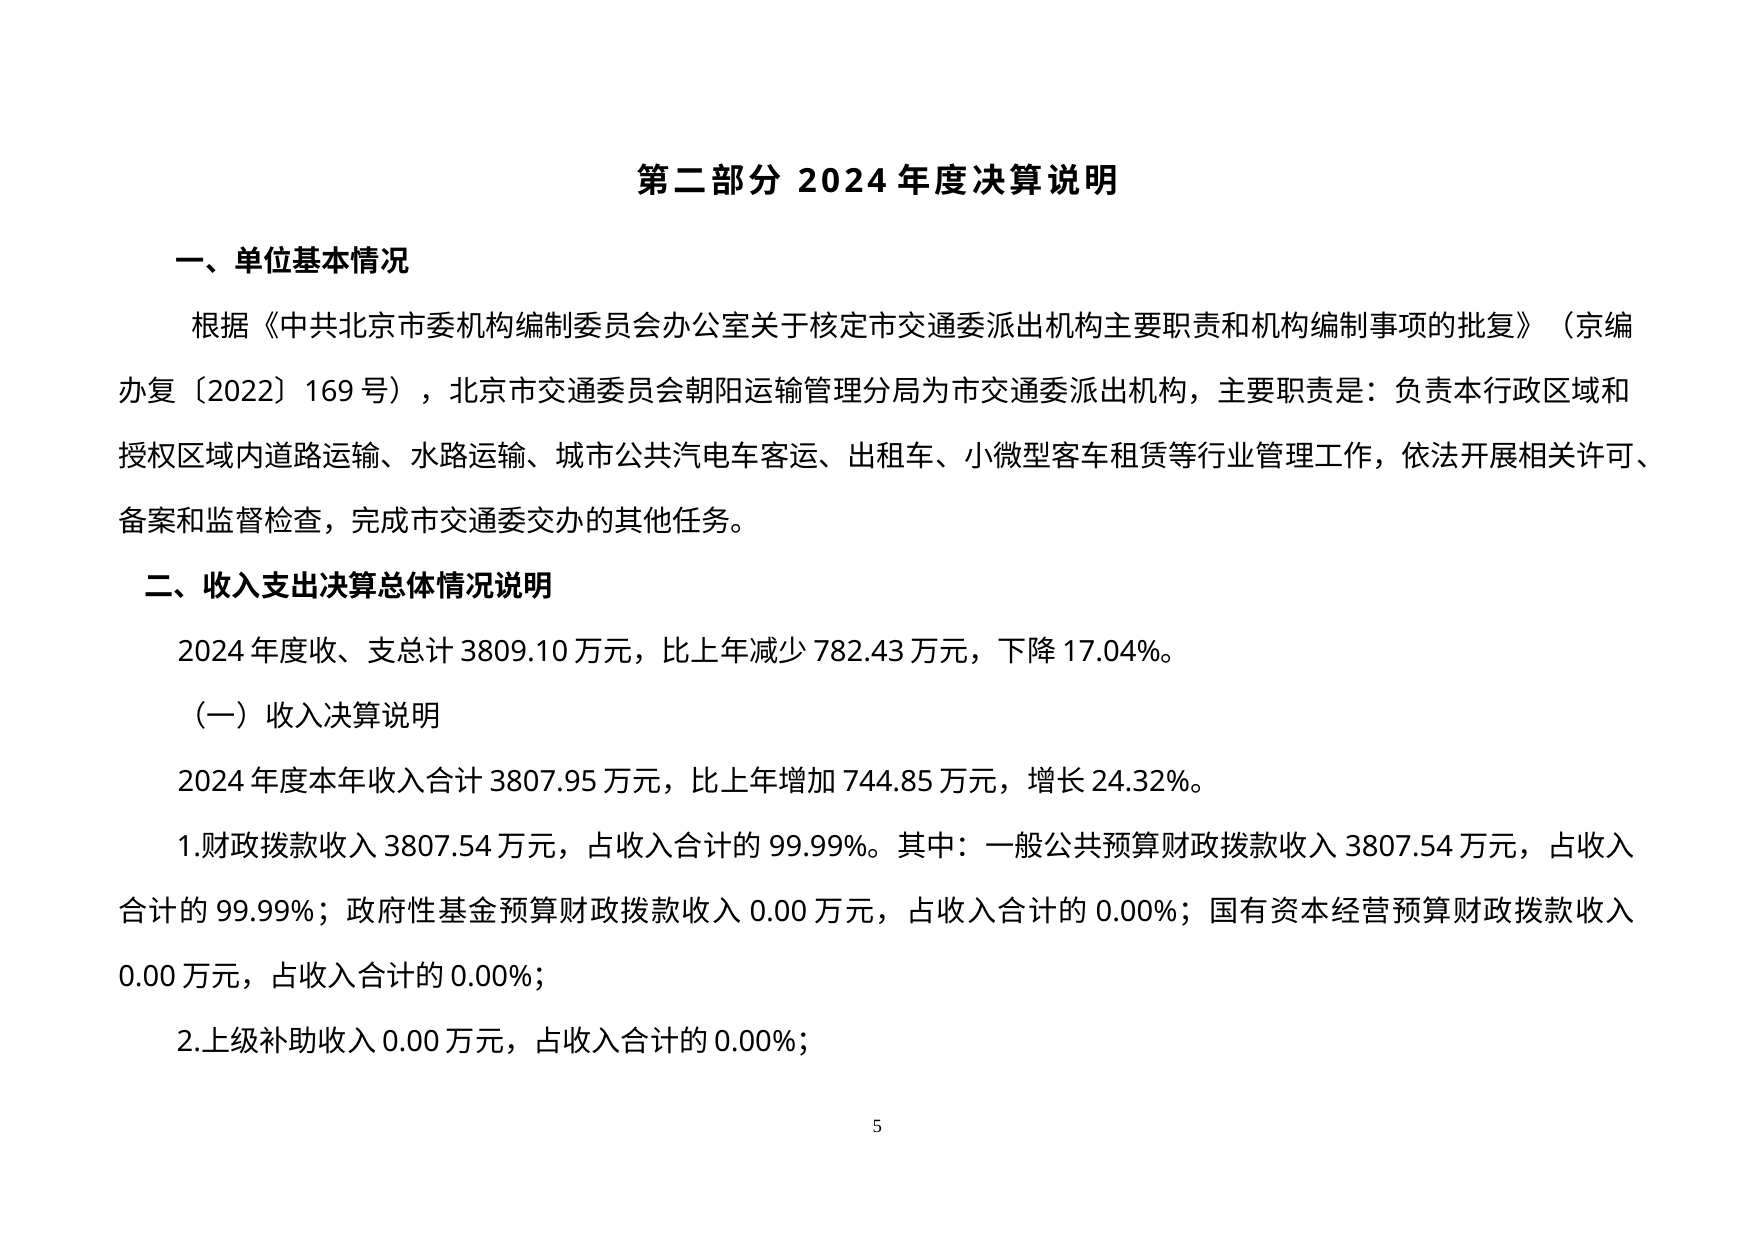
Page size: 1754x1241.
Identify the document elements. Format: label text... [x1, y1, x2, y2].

text 根据《中共北京市委机构编制委员会办公室关于核定市交通委派出机构主要职责和机构编制事项的批复》（京编办复〔2022〕169号），北京市交通委员会朝阳运输管理分局为市交通委派出机构，主要职责是：负责本行政区域和授权区域内道路运输、水路运输、城市公共汽电车客运、出租车、小微型客车租赁等行业管理工作，依法开展相关许可、备案和监督检查，完成市交通委交办的其他任务。 [118, 292, 1636, 552]
text 第二部分 2024年度决算说明 [118, 145, 1636, 210]
text （一）收入决算说明 [118, 682, 1636, 747]
text 一、单位基本情况 [118, 227, 1636, 292]
text 1.财政拨款收入3807.54万元，占收入合计的99.99%。其中：一般公共预算财政拨款收入3807.54万元，占收入合计的99.99%；政府性基金预算财政拨款收入0.00万元，占收入合计的0.00%；国有资本经营预算财政拨款收入0.00万元，占收入合计的0.00%； [118, 812, 1636, 1007]
text 二、收入支出决算总体情况说明 [118, 552, 1636, 617]
text 2.上级补助收入0.00万元，占收入合计的0.00%； [118, 1007, 1636, 1072]
text 2024年度本年收入合计3807.95万元，比上年增加744.85万元，增长24.32%。 [118, 747, 1636, 812]
text 2024年度收、支总计3809.10万元，比上年减少782.43万元，下降17.04%。 [118, 617, 1636, 682]
